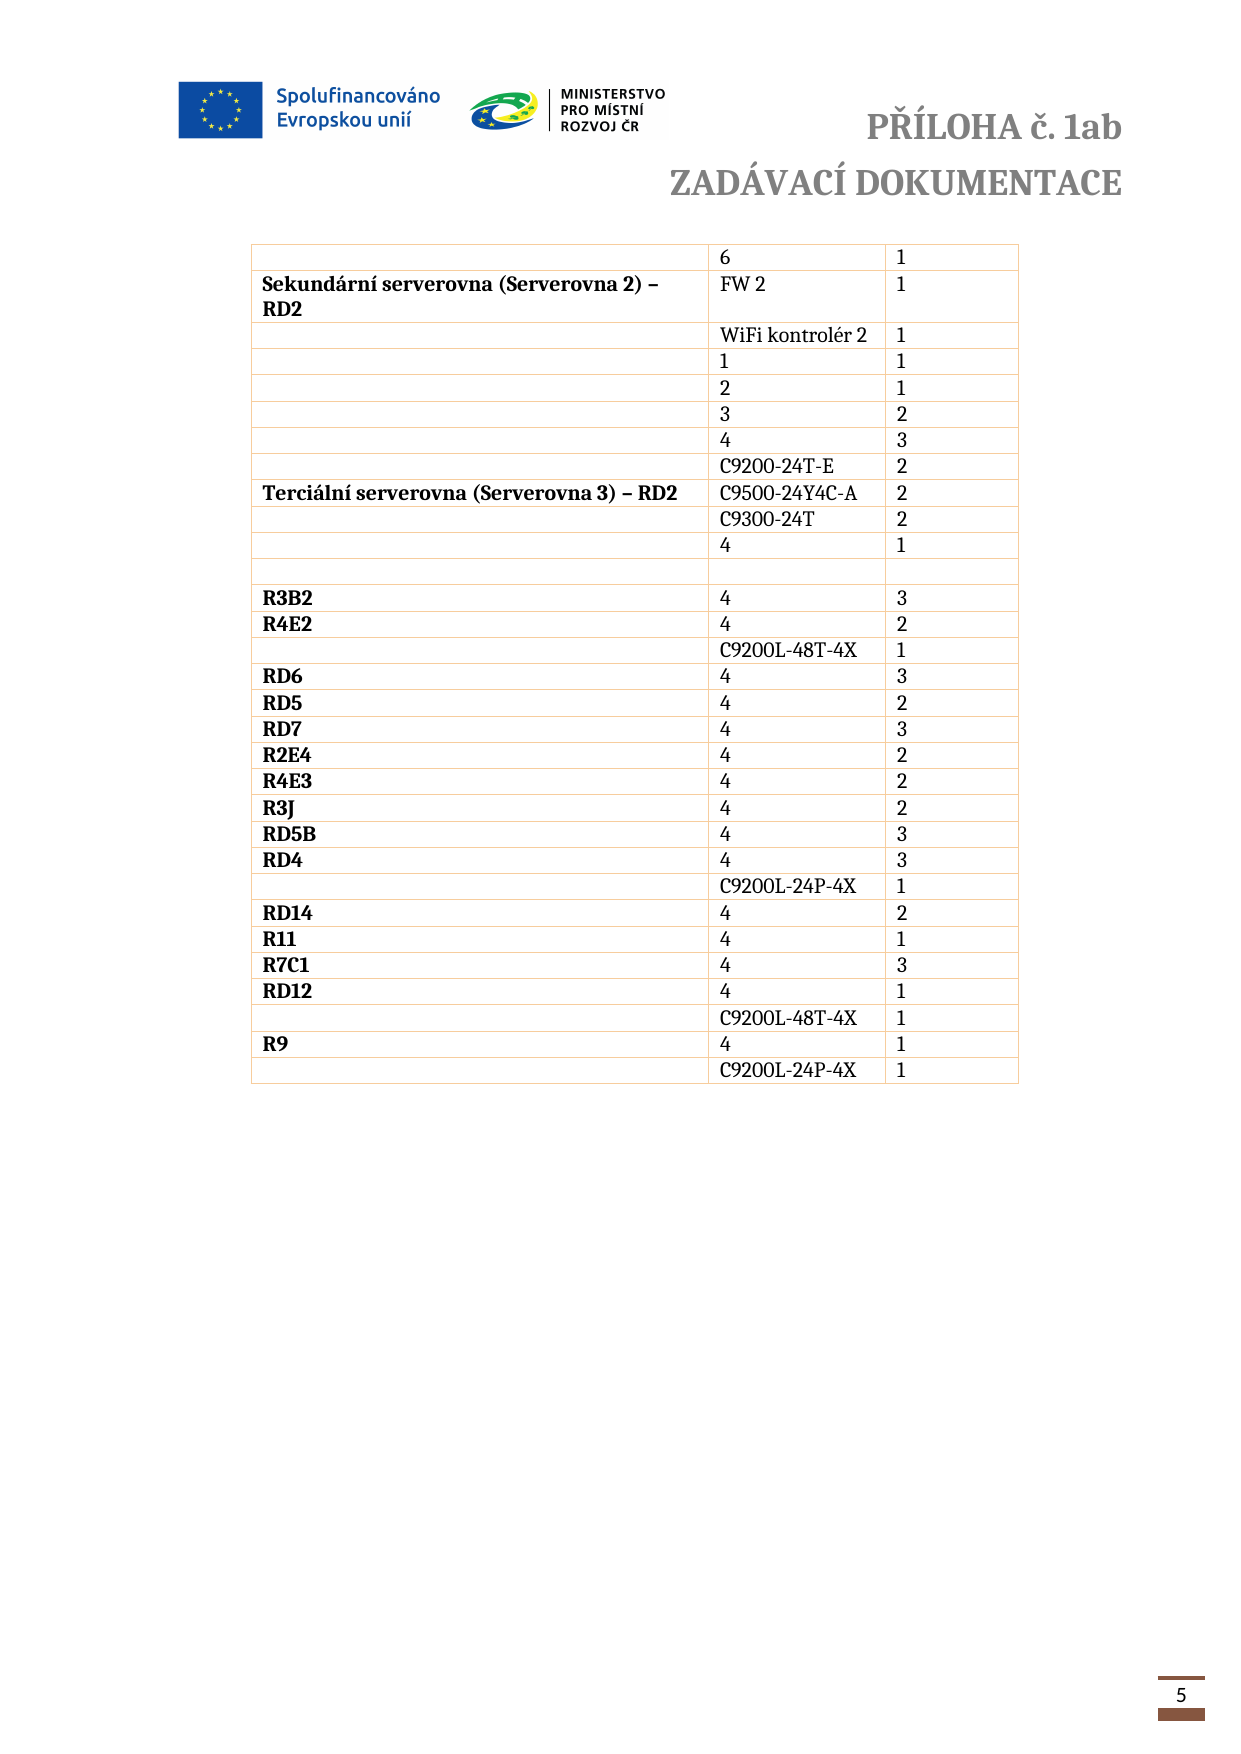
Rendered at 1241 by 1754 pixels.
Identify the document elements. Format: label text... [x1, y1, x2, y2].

table_cell 1 [709, 349, 885, 374]
table_cell R2E4 [252, 743, 708, 768]
table_cell 4 [709, 927, 885, 952]
table_cell R4E2 [252, 612, 708, 637]
table_cell 3 [886, 953, 1018, 978]
table_cell 3 [886, 848, 1018, 873]
table_cell 1 [886, 323, 1018, 348]
table_cell Sekundární serverovna (Serverovna 2) – RD2 [252, 271, 708, 322]
table_cell 2 [886, 769, 1018, 794]
table_cell RD5B [252, 822, 708, 847]
table_cell [252, 402, 708, 427]
table_cell [709, 559, 885, 584]
table_cell R3B2 [252, 585, 708, 611]
table_cell 3 [886, 664, 1018, 689]
table_cell [252, 349, 708, 374]
table_cell R3J [252, 795, 708, 821]
table_cell 1 [886, 349, 1018, 374]
table_cell [252, 507, 708, 532]
table_cell C9500-24Y4C-A [709, 480, 885, 506]
table_cell 1 [886, 1058, 1018, 1083]
table_cell 2 [886, 507, 1018, 532]
table_cell [252, 559, 708, 584]
table_cell R4E3 [252, 769, 708, 794]
table_cell 4 [709, 664, 885, 689]
table_cell 4 [709, 822, 885, 847]
table_cell 4 [709, 900, 885, 926]
table_cell 1 [886, 533, 1018, 558]
table_cell 4 [709, 795, 885, 821]
table_cell 1 [886, 1005, 1018, 1031]
table_cell R9 [252, 1032, 708, 1057]
table_cell 2 [886, 743, 1018, 768]
table_cell RD5 [252, 690, 708, 716]
table_cell 3 [886, 428, 1018, 453]
table_cell RD14 [252, 900, 708, 926]
table_cell 2 [709, 375, 885, 401]
table_cell C9300-24T [709, 507, 885, 532]
table_cell [252, 323, 708, 348]
table_cell [252, 428, 708, 453]
table_cell 1 [886, 927, 1018, 952]
table_cell [252, 1005, 708, 1031]
table_cell 4 [709, 612, 885, 637]
table_cell 4 [709, 769, 885, 794]
table_cell [252, 375, 708, 401]
table_cell C9200L-24P-4X [709, 874, 885, 899]
table_cell 3 [709, 402, 885, 427]
table_cell 4 [709, 848, 885, 873]
table_cell 2 [886, 795, 1018, 821]
table_cell 1 [886, 1032, 1018, 1057]
table_cell [252, 454, 708, 479]
table_cell R7C1 [252, 953, 708, 978]
table_cell 3 [886, 717, 1018, 742]
table_cell C9200L-48T-4X [709, 1005, 885, 1031]
table_cell [252, 638, 708, 663]
table_cell FW 2 [709, 271, 885, 322]
table_cell 1 [886, 375, 1018, 401]
table_cell [252, 533, 708, 558]
table_cell 1 [886, 245, 1018, 270]
table_cell 2 [886, 612, 1018, 637]
table_cell 4 [709, 690, 885, 716]
table_cell C9200L-48T-4X [709, 638, 885, 663]
table_cell 4 [709, 743, 885, 768]
table_cell 4 [709, 979, 885, 1004]
table_cell R11 [252, 927, 708, 952]
table_cell 2 [886, 480, 1018, 506]
table_cell 2 [886, 690, 1018, 716]
picture [177, 80, 669, 140]
table_cell RD6 [252, 664, 708, 689]
table_cell [252, 874, 708, 899]
table_cell 3 [886, 585, 1018, 611]
table_cell 2 [886, 402, 1018, 427]
table_cell 2 [886, 454, 1018, 479]
table_cell RD4 [252, 848, 708, 873]
table_cell [252, 1058, 708, 1083]
table_cell 4 [709, 717, 885, 742]
table_cell RD7 [252, 717, 708, 742]
table_cell RD12 [252, 979, 708, 1004]
table_cell 4 [709, 1032, 885, 1057]
table_cell 1 [886, 638, 1018, 663]
table_cell 2 [886, 900, 1018, 926]
table_cell 1 [886, 874, 1018, 899]
table_cell 1 [886, 979, 1018, 1004]
table_cell 4 [709, 533, 885, 558]
table_cell Terciální serverovna (Serverovna 3) – RD2 [252, 480, 708, 506]
table_cell 1 [886, 271, 1018, 322]
table_cell [886, 559, 1018, 584]
table_cell 4 [709, 585, 885, 611]
table_cell 6 [709, 245, 885, 270]
table_cell WiFi kontrolér 2 [709, 323, 885, 348]
table_cell C9200-24T-E [709, 454, 885, 479]
table_cell [252, 245, 708, 270]
table_cell 3 [886, 822, 1018, 847]
table_cell 4 [709, 428, 885, 453]
table_cell 4 [709, 953, 885, 978]
table_cell C9200L-24P-4X [709, 1058, 885, 1083]
